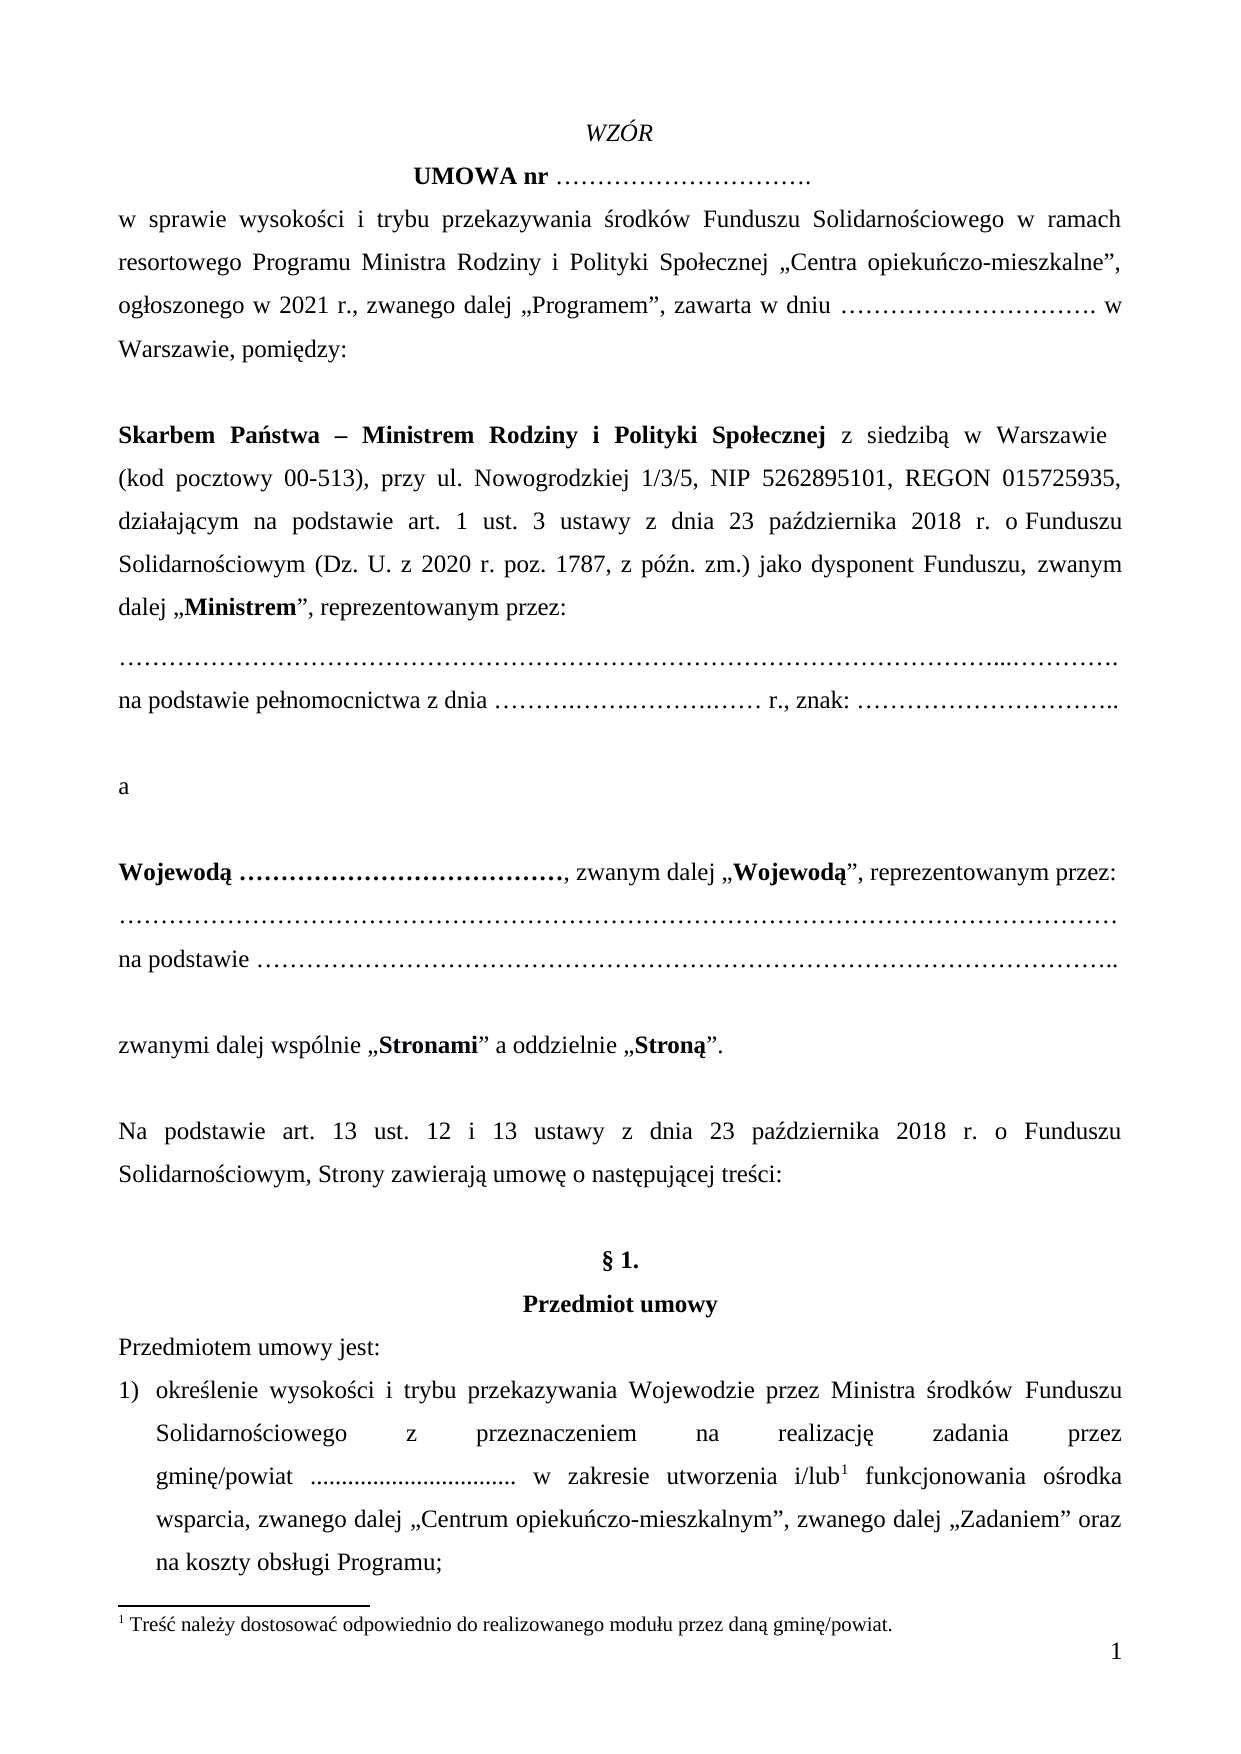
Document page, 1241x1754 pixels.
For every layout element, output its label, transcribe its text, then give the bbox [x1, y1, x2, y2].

text ………………………………………………………………………………………………………… na podstawie ………………………………………………………………………………………….. [118, 901, 1122, 972]
title w sprawie wysokości i trybu przekazywania środków Funduszu Solidarnościowego w ramach resortowego Programu Ministra Rodziny i Polityki Społecznej „Centra opiekuńczo-mieszkalne”, ogłoszonego w 2021 r., zwanego dalej „Programem”, zawarta w dniu …………………………. w Warszawie, pomiędzy: [118, 204, 1122, 362]
title WZÓR [118, 118, 1122, 147]
title UMOWA nr …………………………. [413, 161, 1122, 190]
title określenie wysokości i trybu przekazywania Wojewodzie przez Ministra środków Funduszu Solidarnościowego z przeznaczeniem na realizację zadania przez gminę/powiat ................................. w zakresie utworzenia i/lub funkcjonowania ośrodka wsparcia, zwanego dalej „Centrum opiekuńczo-mieszkalnym”, zwanego dalej „Zadaniem” oraz na koszty obsługi Programu; [118, 1375, 1122, 1576]
text Na podstawie art. 13 ust. 12 i 13 ustawy z dnia 23 października 2018 r. o Funduszu Solidarnościowym, Strony zawierają umowę o następującej treści: [118, 1116, 1122, 1188]
title § 1. [118, 1246, 1122, 1274]
text zwanymi dalej wspólnie „Stronami” a oddzielnie „Stroną”. [118, 1030, 1122, 1059]
title a [118, 771, 1122, 800]
text Wojewodą …………………………………, zwanym dalej „Wojewodą”, reprezentowanym przez: [118, 857, 1122, 886]
title Przedmiotem umowy jest: [118, 1332, 1122, 1361]
text ……………………………………………………………………………………………...…………. na podstawie pełnomocnictwa z dnia ……….…….……….…… r., znak: ………………………….. [118, 642, 1122, 714]
text Skarbem Państwa – Ministrem Rodziny i Polityki Społecznej z siedzibą w Warszawie (kod pocztowy 00-513), przy ul. Nowogrodzkiej 1/3/5, NIP 5262895101, REGON 015725935, działającym na podstawie art. 1 ust. 3 ustawy z dnia 23 października 2018 r. o Funduszu Solidarnościowym (Dz. U. z 2020 r. poz. 1787, z późn. zm.) jako dysponent Funduszu, zwanym dalej „Ministrem”, reprezentowanym przez: [118, 420, 1122, 621]
title Przedmiot umowy [118, 1289, 1122, 1317]
